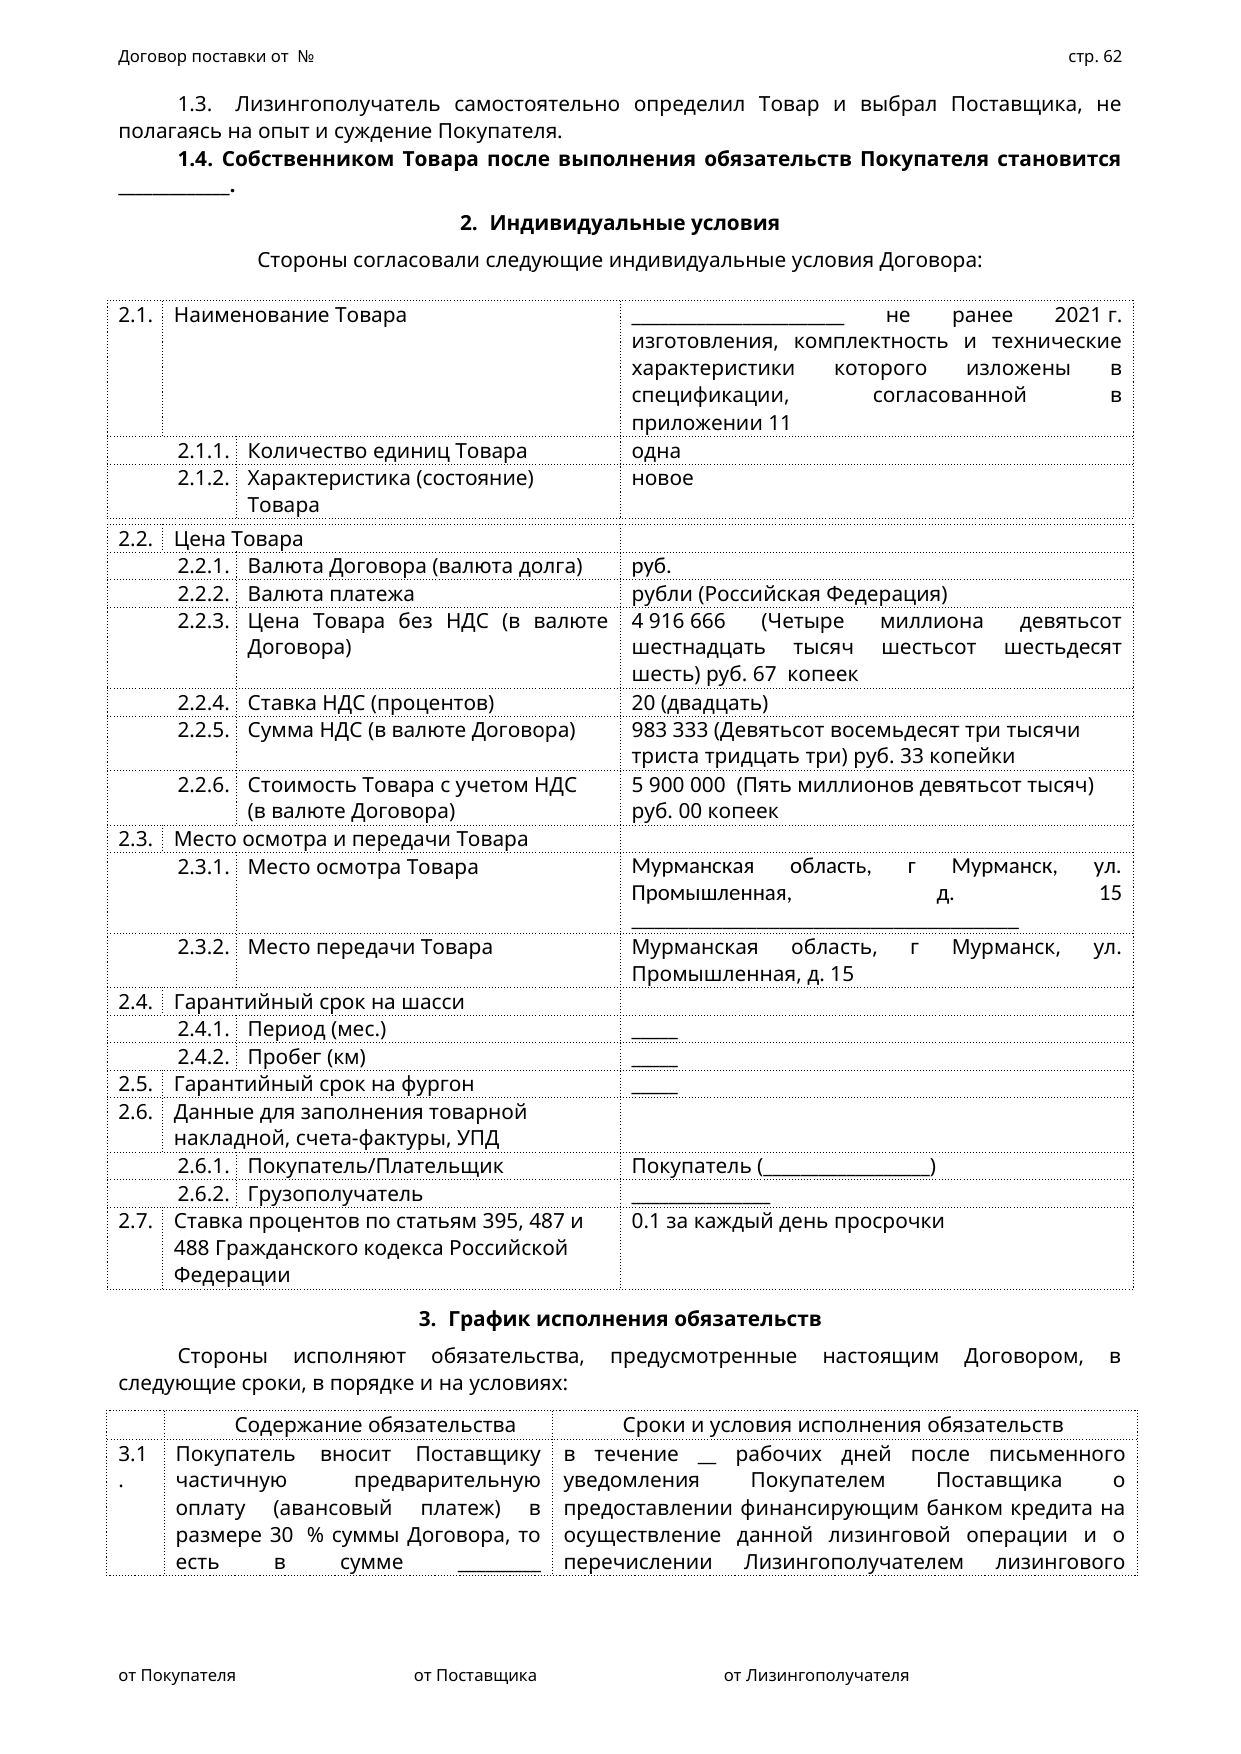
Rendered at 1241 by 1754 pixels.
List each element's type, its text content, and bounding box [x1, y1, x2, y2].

table_cell рубли (Российская Федерация) [620, 579, 1133, 606]
table_cell [107, 852, 236, 933]
table_cell Ставка процентов по статьям 395, 487 и 488 Гражданского кодекса Российской Федерации [163, 1207, 620, 1288]
table_cell [107, 825, 162, 852]
table_header [107, 300, 162, 436]
table_cell [107, 987, 162, 1015]
list Собственником Товара после выполнения обязательств Покупателя становится _____________. [118, 144, 1122, 198]
table_cell Сумма НДС (в валюте Договора) [236, 716, 620, 770]
table_cell [107, 606, 236, 688]
table_cell [107, 1015, 236, 1042]
table_cell Гарантийный срок на шасси [163, 987, 620, 1015]
table_cell Характеристика (состояние) Товара [236, 464, 620, 518]
table_cell Покупатель (__________________) [620, 1152, 1133, 1179]
table_cell Валюта Договора (валюта долга) [236, 551, 620, 579]
table_cell [620, 987, 1133, 1015]
table_cell Данные для заполнения товарной накладной, счета-фактуры, УПД [163, 1097, 620, 1152]
table_cell __ [620, 1015, 1133, 1042]
text Стороны исполняют обязательства, предусмотренные настоящим Договором, в следующие сроки, в порядке и на условиях: [118, 1342, 1122, 1396]
table_cell Грузополучатель [236, 1179, 620, 1207]
table_cell Период (мес.) [236, 1015, 620, 1042]
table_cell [552, 1439, 1137, 1575]
table_header г. изготовления, комплектность и технические характеристики которого изложены в спецификации, согласованной в приложении 11 [620, 300, 1133, 436]
table_cell (Четыре миллиона девятьсот шестнадцать тысяч шестьсот шестьдесят шесть) [620, 606, 1133, 688]
table_cell (Девятьсот восемьдесят три тысячи триста тридцать три) [620, 716, 1133, 770]
table_cell [107, 464, 236, 518]
table_cell [107, 1097, 162, 1152]
table_cell новое [620, 464, 1133, 518]
table_cell [107, 1179, 236, 1207]
table_cell Цена Товара без НДС (в валюте Договора) [236, 606, 620, 688]
table_cell Покупатель/Плательщик [236, 1152, 620, 1179]
table_cell [107, 551, 236, 579]
table_cell [107, 579, 236, 606]
table_header Содержание обязательства [164, 1410, 552, 1439]
table_cell 3.1. [107, 1439, 164, 1575]
table_cell Место осмотра и передачи Товара [163, 825, 620, 852]
table_cell [107, 1152, 236, 1179]
table_cell Гарантийный срок на фургон [163, 1070, 620, 1097]
table_cell [107, 716, 236, 770]
table_cell [107, 688, 236, 716]
table_cell [620, 825, 1133, 852]
table_cell [107, 1070, 162, 1097]
table_cell [107, 933, 236, 987]
table_header Цена Товара [163, 524, 620, 551]
table_cell одна [620, 436, 1133, 463]
table_cell Ставка НДС (процентов) [236, 688, 620, 716]
list График исполнения обязательств [118, 1304, 1122, 1332]
table_cell Количество единиц Товара [236, 436, 620, 463]
text Стороны согласовали следующие индивидуальные условия Договора: [118, 246, 1122, 273]
list Лизингополучатель самостоятельно определил Товар и выбрал Поставщика, не полагаясь на опыт и суждение Покупателя. [118, 90, 1122, 144]
table_header Сроки и условия исполнения обязательств [552, 1410, 1137, 1439]
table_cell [164, 1439, 552, 1575]
table_cell [107, 1207, 162, 1288]
table_cell Стоимость Товара с учетом НДС (в валюте Договора) [236, 770, 620, 825]
table_cell Валюта платежа [236, 579, 620, 606]
table_cell Пробег (км) [236, 1042, 620, 1070]
table_cell [107, 436, 236, 463]
list Индивидуальные условия [118, 209, 1122, 236]
table_header [107, 1410, 164, 1439]
table_cell 20 (двадцать) [620, 688, 1133, 716]
table_cell Место осмотра Товара [236, 852, 620, 933]
table_cell [620, 1179, 1133, 1207]
table_cell за каждый день просрочки [620, 1207, 1133, 1288]
table_cell [620, 1097, 1133, 1152]
table_cell _____ [620, 1070, 1133, 1097]
table_cell [107, 1042, 236, 1070]
table_cell (Пять миллионов девятьсот тысяч) [620, 770, 1133, 825]
table_cell [107, 770, 236, 825]
table_cell [620, 933, 1133, 987]
table_header Наименование Товара [163, 300, 620, 436]
table_header [620, 524, 1133, 551]
table_header [107, 524, 162, 551]
table_cell Место передачи Товара [236, 933, 620, 987]
table_cell _____ [620, 1042, 1133, 1070]
